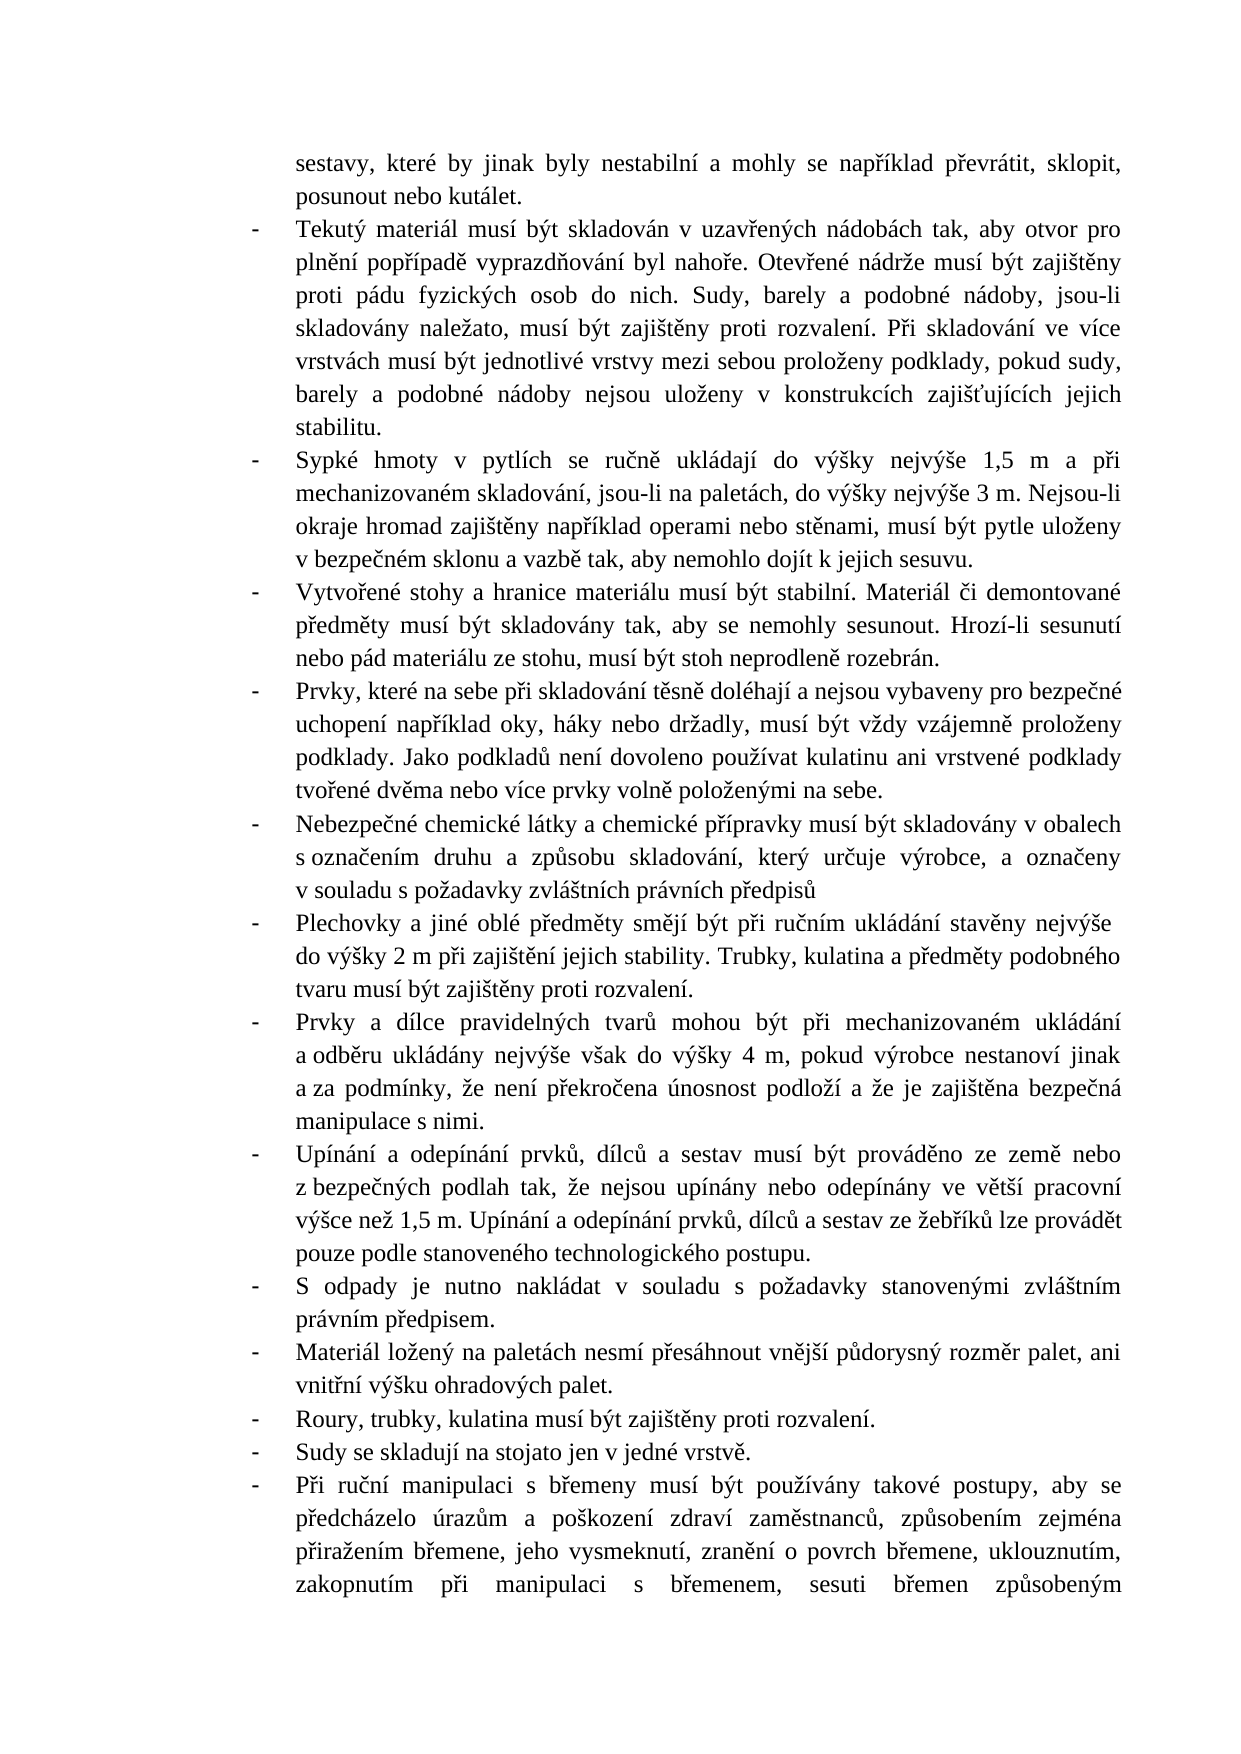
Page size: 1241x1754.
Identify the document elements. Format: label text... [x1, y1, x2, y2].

list Prvky, které na sebe při skladování těsně doléhají a nejsou vybaveny pro bezpečné uchopení například oky, háky nebo držadly, musí být vždy vzájemně proloženy podklady. Jako podkladů není dovoleno používat kulatinu ani vrstvené podklady tvořené dvěma nebo více prvky volně položenými na sebe. [251, 676, 1122, 804]
list Sudy se skladují na stojato jen v jedné vrstvě. [251, 1437, 1122, 1466]
list Materiál ložený na paletách nesmí přesáhnout vnější půdorysný rozměr palet, ani vnitřní výšku ohradových palet. [251, 1337, 1122, 1399]
list S odpady je nutno nakládat v souladu s požadavky stanovenými zvláštním právním předpisem. [251, 1271, 1122, 1333]
list Nebezpečné chemické látky a chemické přípravky musí být skladovány v obalech s označením druhu a způsobu skladování, který určuje výrobce, a označeny v souladu s požadavky zvláštních právních předpisů [251, 808, 1122, 903]
list Roury, trubky, kulatina musí být zajištěny proti rozvalení. [251, 1403, 1122, 1432]
list Plechovky a jiné oblé předměty smějí být při ručním ukládání stavěny nejvýše do výšky 2 m při zajištění jejich stability. Trubky, kulatina a předměty podobného tvaru musí být zajištěny proti rozvalení. [251, 908, 1122, 1003]
list Prvky a dílce pravidelných tvarů mohou být při mechanizovaném ukládání a odběru ukládány nejvýše však do výšky 4 m, pokud výrobce nestanoví jinak a za podmínky, že není překročena únosnost podloží a že je zajištěna bezpečná manipulace s nimi. [251, 1007, 1122, 1135]
list Vytvořené stohy a hranice materiálu musí být stabilní. Materiál či demontované předměty musí být skladovány tak, aby se nemohly sesunout. Hrozí-li sesunutí nebo pád materiálu ze stohu, musí být stoh neprodleně rozebrán. [251, 577, 1122, 672]
list Sypké hmoty v pytlích se ručně ukládají do výšky nejvýše 1,5 m a při mechanizovaném skladování, jsou-li na paletách, do výšky nejvýše 3 m. Nejsou-li okraje hromad zajištěny například operami nebo stěnami, musí být pytle uloženy v bezpečném sklonu a vazbě tak, aby nemohlo dojít k jejich sesuvu. [251, 445, 1122, 573]
list Upínání a odepínání prvků, dílců a sestav musí být prováděno ze země nebo z bezpečných podlah tak, že nejsou upínány nebo odepínány ve větší pracovní výšce než 1,5 m. Upínání a odepínání prvků, dílců a sestav ze žebříků lze provádět pouze podle stanoveného technologického postupu. [251, 1139, 1122, 1267]
list Tekutý materiál musí být skladován v uzavřených nádobách tak, aby otvor pro plnění popřípadě vyprazdňování byl nahoře. Otevřené nádrže musí být zajištěny proti pádu fyzických osob do nich. Sudy, barely a podobné nádoby, jsou-li skladovány naležato, musí být zajištěny proti rozvalení. Při skladování ve více vrstvách musí být jednotlivé vrstvy mezi sebou proloženy podklady, pokud sudy, barely a podobné nádoby nejsou uloženy v konstrukcích zajišťujících jejich stabilitu. [251, 214, 1122, 441]
